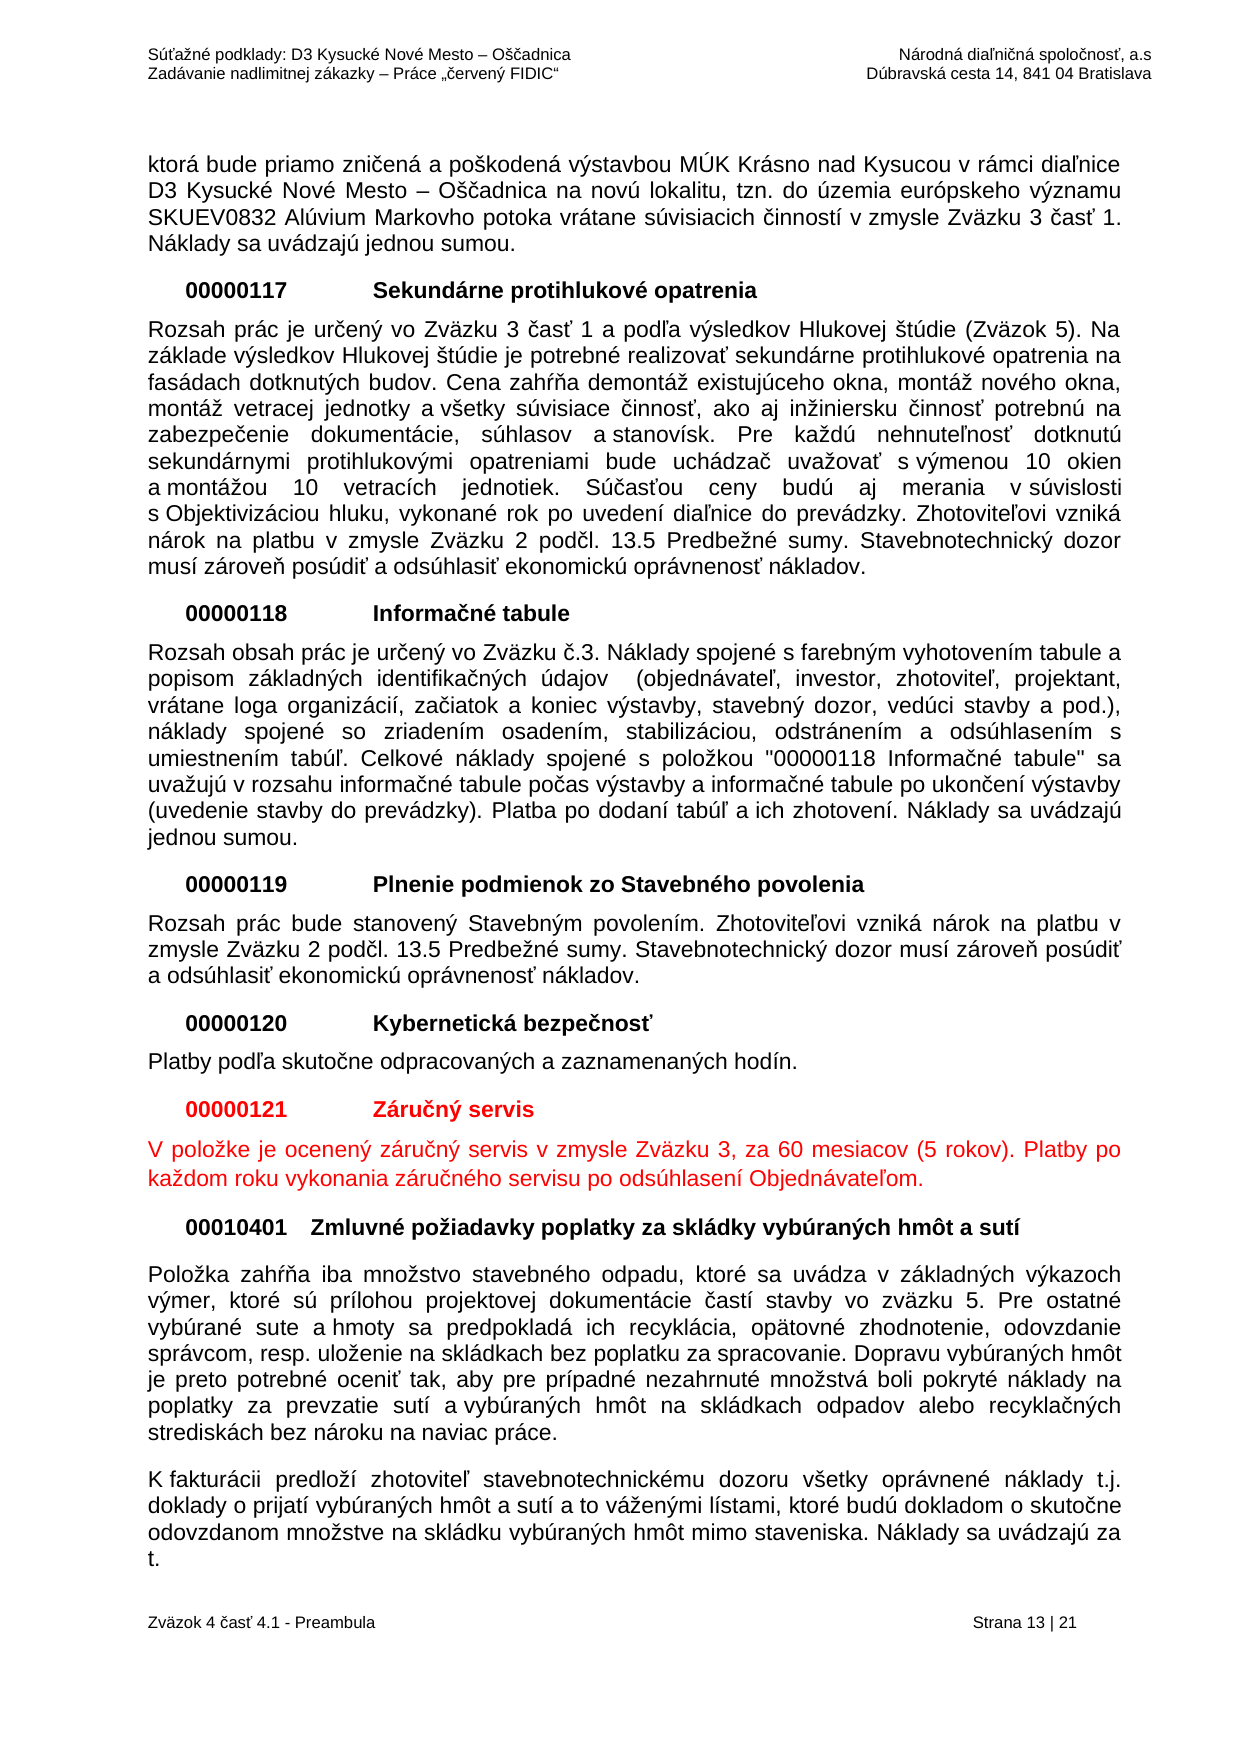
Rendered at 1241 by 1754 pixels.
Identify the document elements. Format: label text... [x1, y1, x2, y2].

text Položka zahŕňa iba množstvo stavebného odpadu, ktoré sa uvádza v základných výkazoch výmer, ktoré sú prílohou projektovej dokumentácie častí stavby vo zväzku 5. Pre ostatné vybúrané sute a hmoty sa predpokladá ich recyklácia, opätovné zhodnotenie, odovzdanie správcom, resp. uloženie na skládkach bez poplatku za spracovanie. Dopravu vybúraných hmôt je preto potrebné oceniť tak, aby pre prípadné nezahrnuté množstvá boli pokryté náklady na poplatky za prevzatie sutí a vybúraných hmôt na skládkach odpadov alebo recyklačných strediskách bez nároku na naviac práce. [148, 1261, 1122, 1445]
text 00010401 Zmluvné požiadavky poplatky za skládky vybúraných hmôt a sutí [185, 1213, 1122, 1240]
text 00000118 Informačné tabule [185, 600, 1122, 627]
text V položke je ocenený záručný servis v zmysle Zväzku 3, za 60 mesiacov (5 rokov). Platby po každom roku vykonania záručného servisu po odsúhlasení Objednávateľom. [148, 1134, 1122, 1193]
text 00000121 Záručný servis [185, 1096, 1122, 1122]
text Rozsah prác bude stanovený Stavebným povolením. Zhotoviteľovi vzniká nárok na platbu v zmysle Zväzku 2 podčl. 13.5 Predbežné sumy. Stavebnotechnický dozor musí zároveň posúdiť a odsúhlasiť ekonomickú oprávnenosť nákladov. [148, 909, 1122, 989]
text 00000120 Kybernetická bezpečnosť [185, 1009, 1122, 1036]
text Rozsah obsah prác je určený vo Zväzku č.3. Náklady spojené s farebným vyhotovením tabule a popisom základných identifikačných údajov (objednávateľ, investor, zhotoviteľ, projektant, vrátane loga organizácií, začiatok a koniec výstavby, stavebný dozor, vedúci stavby a pod.), náklady spojené so zriadením osadením, stabilizáciou, odstránením a odsúhlasením s umiestnením tabúľ. Celkové náklady spojené s položkou "00000118 Informačné tabule" sa uvažujú v rozsahu informačné tabule počas výstavby a informačné tabule po ukončení výstavby (uvedenie stavby do prevádzky). Platba po dodaní tabúľ a ich zhotovení. Náklady sa uvádzajú jednou sumou. [148, 639, 1122, 850]
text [148, 151, 1122, 256]
text 00000117 Sekundárne protihlukové opatrenia [185, 277, 1122, 303]
text K fakturácii predloží zhotoviteľ stavebnotechnickému dozoru všetky oprávnené náklady t.j. doklady o prijatí vybúraných hmôt a sutí a to váženými lístami, ktoré budú dokladom o skutočne odovzdanom množstve na skládku vybúraných hmôt mimo staveniska. Náklady sa uvádzajú za t. [148, 1466, 1122, 1571]
text 00000119 Plnenie podmienok zo Stavebného povolenia [185, 871, 1122, 897]
text Platby podľa skutočne odpracovaných a zaznamenaných hodín. [148, 1048, 1122, 1075]
text Rozsah prác je určený vo Zväzku 3 časť 1 a podľa výsledkov Hlukovej štúdie (Zväzok 5). Na základe výsledkov Hlukovej štúdie je potrebné realizovať sekundárne protihlukové opatrenia na fasádach dotknutých budov. Cena zahŕňa demontáž existujúceho okna, montáž nového okna, montáž vetracej jednotky a všetky súvisiace činnosť, ako aj inžiniersku činnosť potrebnú na zabezpečenie dokumentácie, súhlasov a stanovísk. Pre každú nehnuteľnosť dotknutú sekundárnymi protihlukovými opatreniami bude uchádzač uvažovať s výmenou 10 okien a montážou 10 vetracích jednotiek. Súčasťou ceny budú aj merania v súvislosti s Objektivizáciou hluku, vykonané rok po uvedení diaľnice do prevádzky. Zhotoviteľovi vzniká nárok na platbu v zmysle Zväzku 2 podčl. 13.5 Predbežné sumy. Stavebnotechnický dozor musí zároveň posúdiť a odsúhlasiť ekonomickú oprávnenosť nákladov. [148, 316, 1122, 579]
